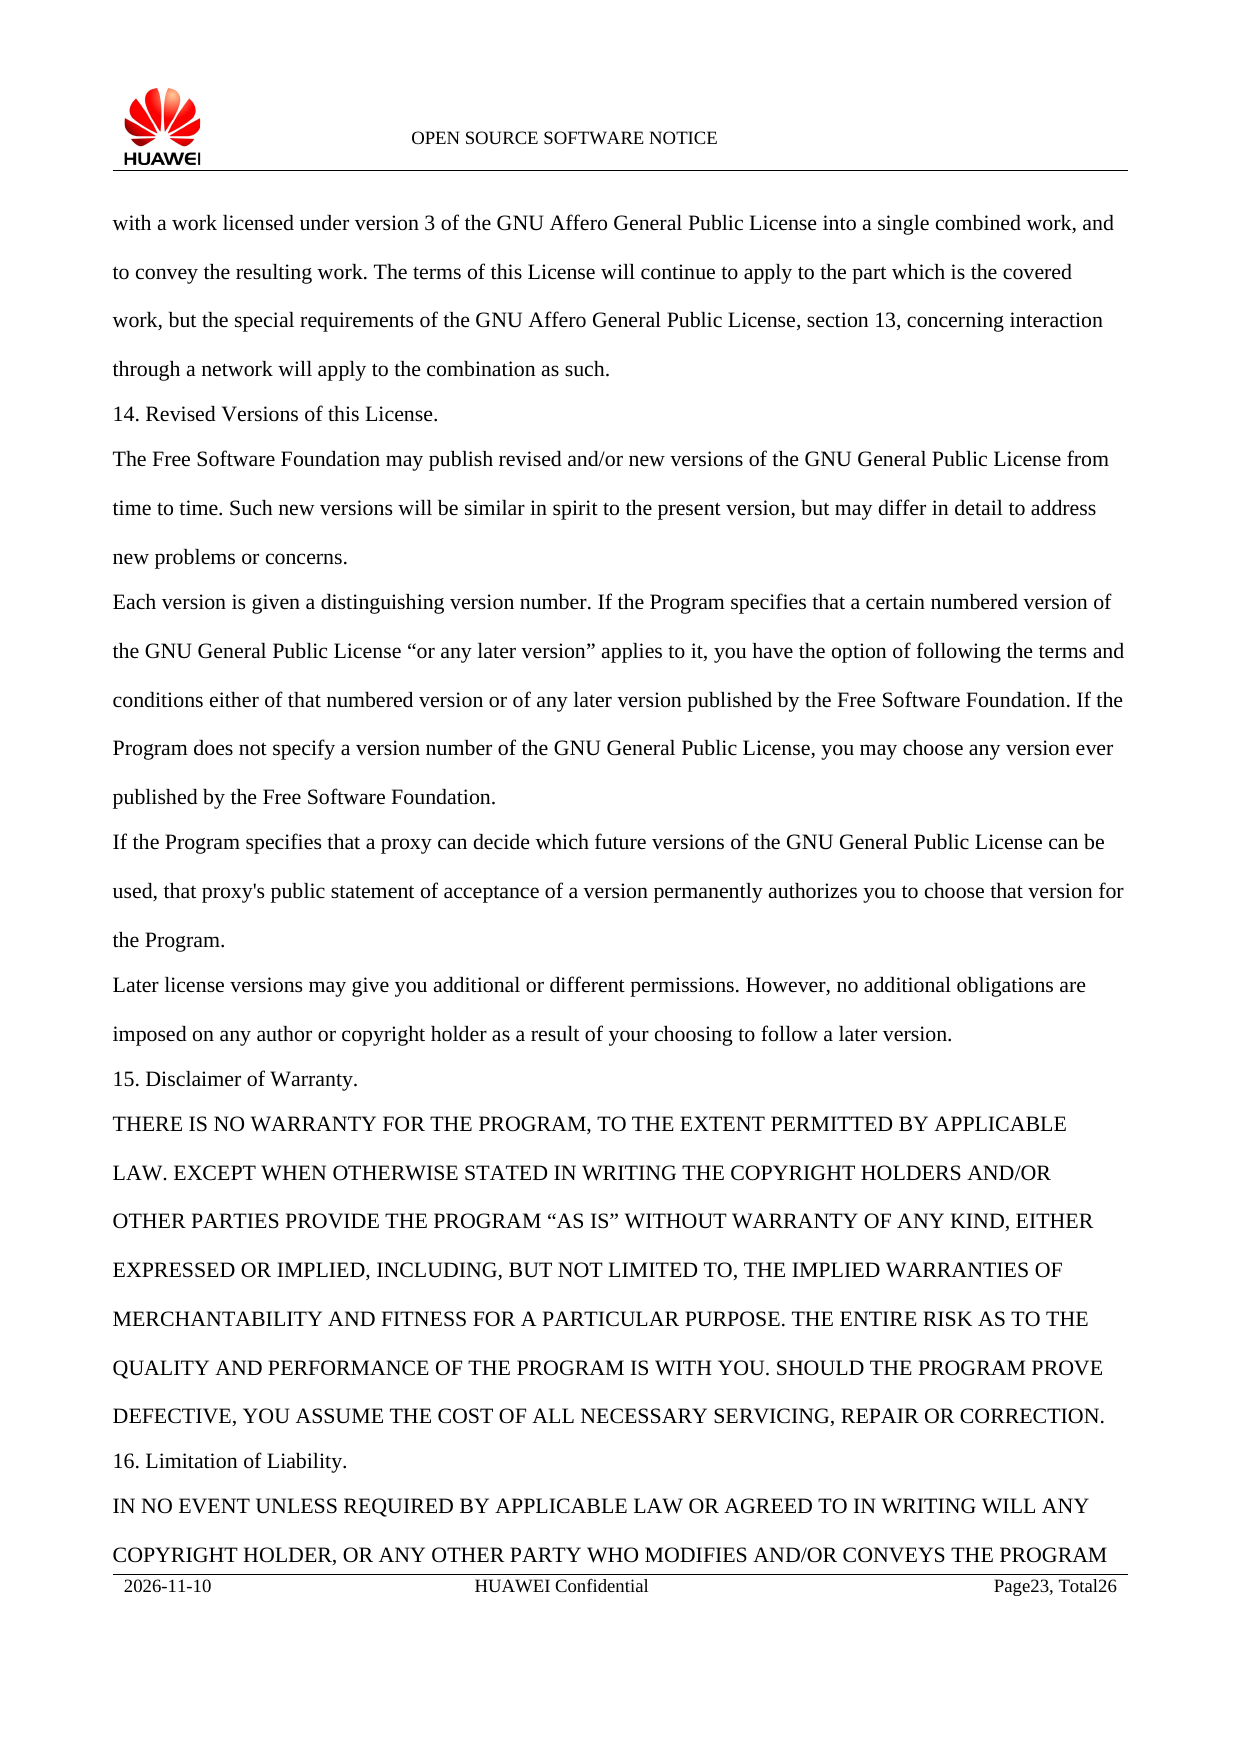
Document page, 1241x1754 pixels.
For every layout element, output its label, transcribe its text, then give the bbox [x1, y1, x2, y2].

picture [124, 88, 201, 165]
text 16. Limitation of Liability. [112, 1445, 1128, 1477]
text The Free Software Foundation may publish revised and/or new versions of the GNU General Public License from time to time. Such new versions will be similar in spirit to the present version, but may differ in detail to address new problems or concerns. [112, 443, 1128, 573]
text 14. Revised Versions of this License. [112, 398, 1128, 430]
text If the Program specifies that a proxy can decide which future versions of the GNU General Public License can be used, that proxy's public statement of acceptance of a version permanently authorizes you to choose that version for the Program. [112, 826, 1128, 956]
text THERE IS NO WARRANTY FOR THE PROGRAM, TO THE EXTENT PERMITTED BY APPLICABLE LAW. EXCEPT WHEN OTHERWISE STATED IN WRITING THE COPYRIGHT HOLDERS AND/OR OTHER PARTIES PROVIDE THE PROGRAM “AS IS” WITHOUT WARRANTY OF ANY KIND, EITHER EXPRESSED OR IMPLIED, INCLUDING, BUT NOT LIMITED TO, THE IMPLIED WARRANTIES OF MERCHANTABILITY AND FITNESS FOR A PARTICULAR PURPOSE. THE ENTIRE RISK AS TO THE QUALITY AND PERFORMANCE OF THE PROGRAM IS WITH YOU. SHOULD THE PROGRAM PROVE DEFECTIVE, YOU ASSUME THE COST OF ALL NECESSARY SERVICING, REPAIR OR CORRECTION. [112, 1107, 1128, 1432]
text Each version is given a distinguishing version number. If the Program specifies that a certain numbered version of the GNU General Public License “or any later version” applies to it, you have the option of following the terms and conditions either of that numbered version or of any later version published by the Free Software Foundation. If the Program does not specify a version number of the GNU General Public License, you may choose any version ever published by the Free Software Foundation. [112, 585, 1128, 813]
text 15. Disclaimer of Warranty. [112, 1062, 1128, 1094]
text Later license versions may give you additional or different permissions. However, no additional obligations are imposed on any author or copyright holder as a result of your choosing to follow a later version. [112, 968, 1128, 1049]
